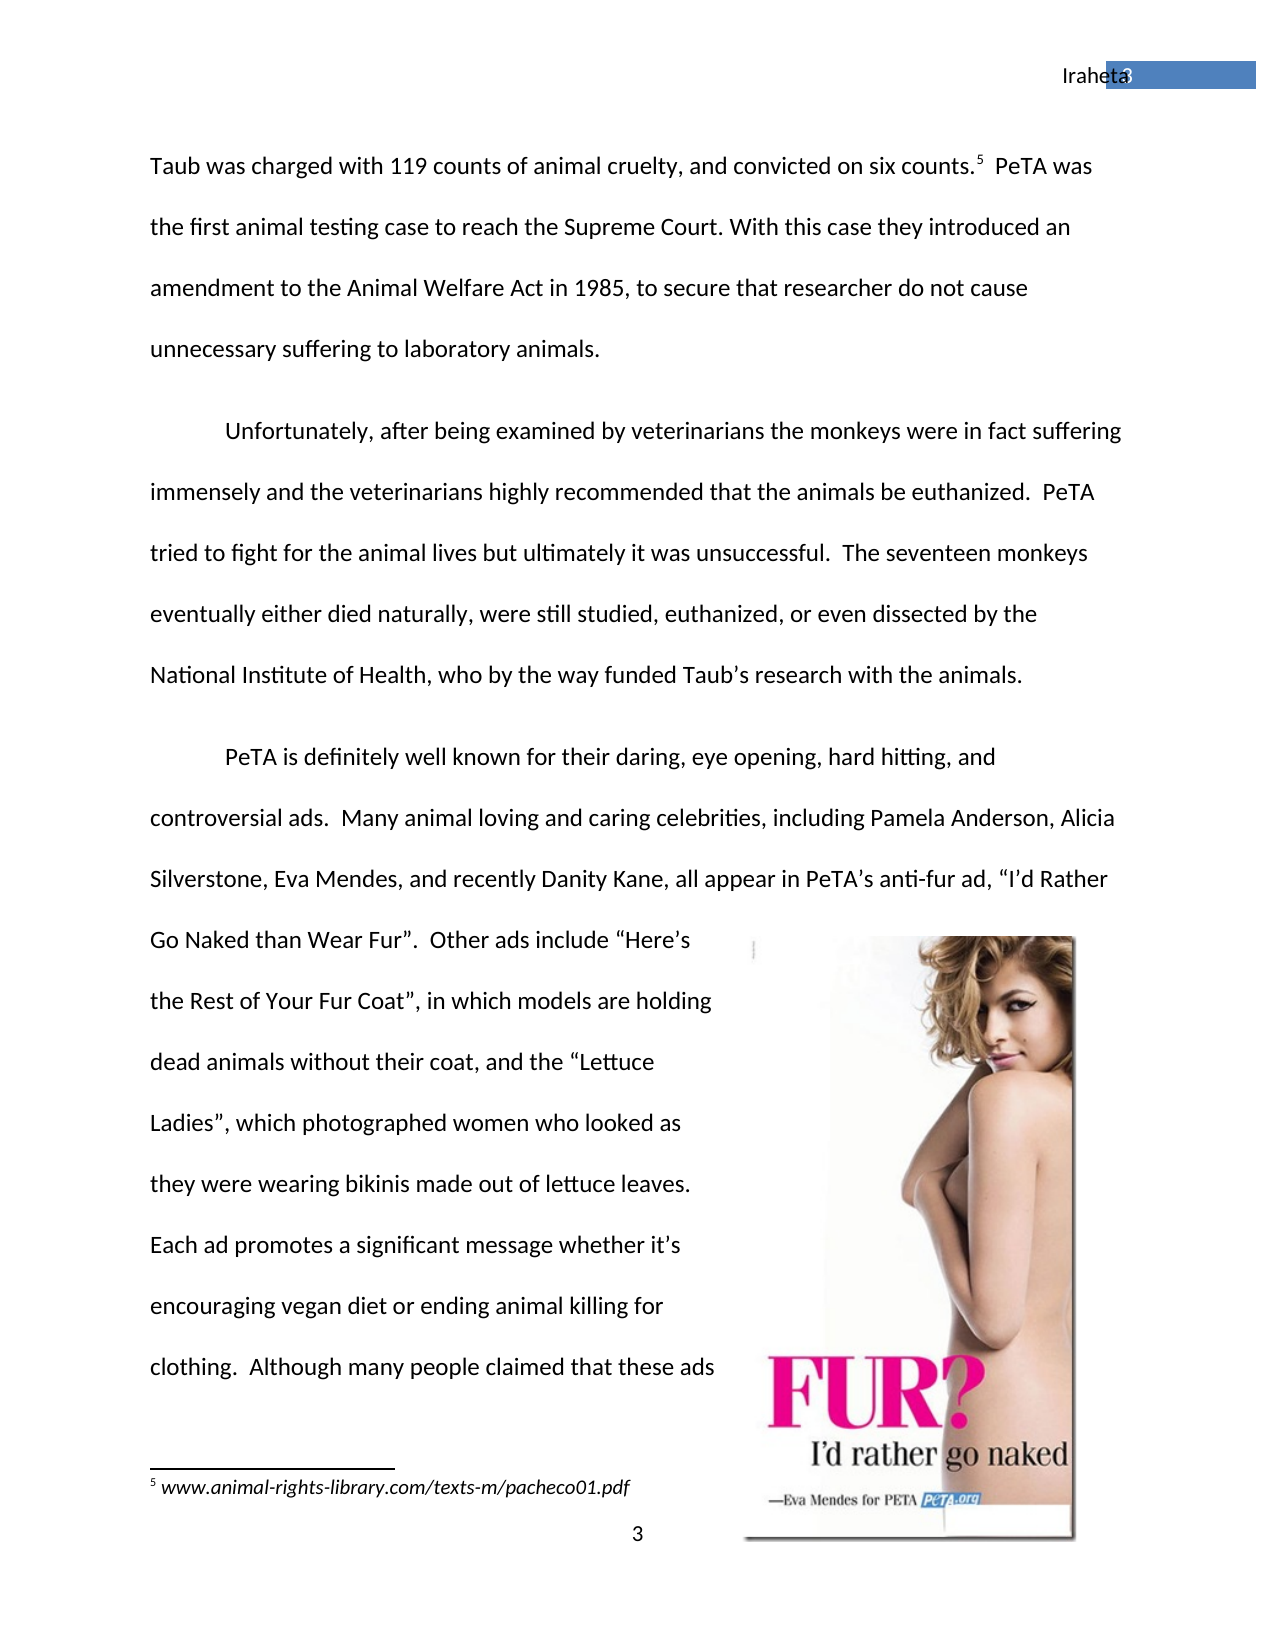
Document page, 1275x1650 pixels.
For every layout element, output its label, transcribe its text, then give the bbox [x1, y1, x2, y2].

text Unfortunately, after being examined by veterinarians the monkeys were in fact suffering immensely and the veterinarians highly recommended that the animals be euthanized. PeTA tried to fight for the animal lives but ultimately it was unsuccessful. The seventeen monkeys eventually either died naturally, were still studied, euthanized, or even dissected by the National Institute of Health, who by the way funded Taub’s research with the animals. [150, 415, 1125, 690]
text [150, 150, 1125, 364]
picture [742, 936, 1077, 1542]
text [150, 741, 1125, 1382]
